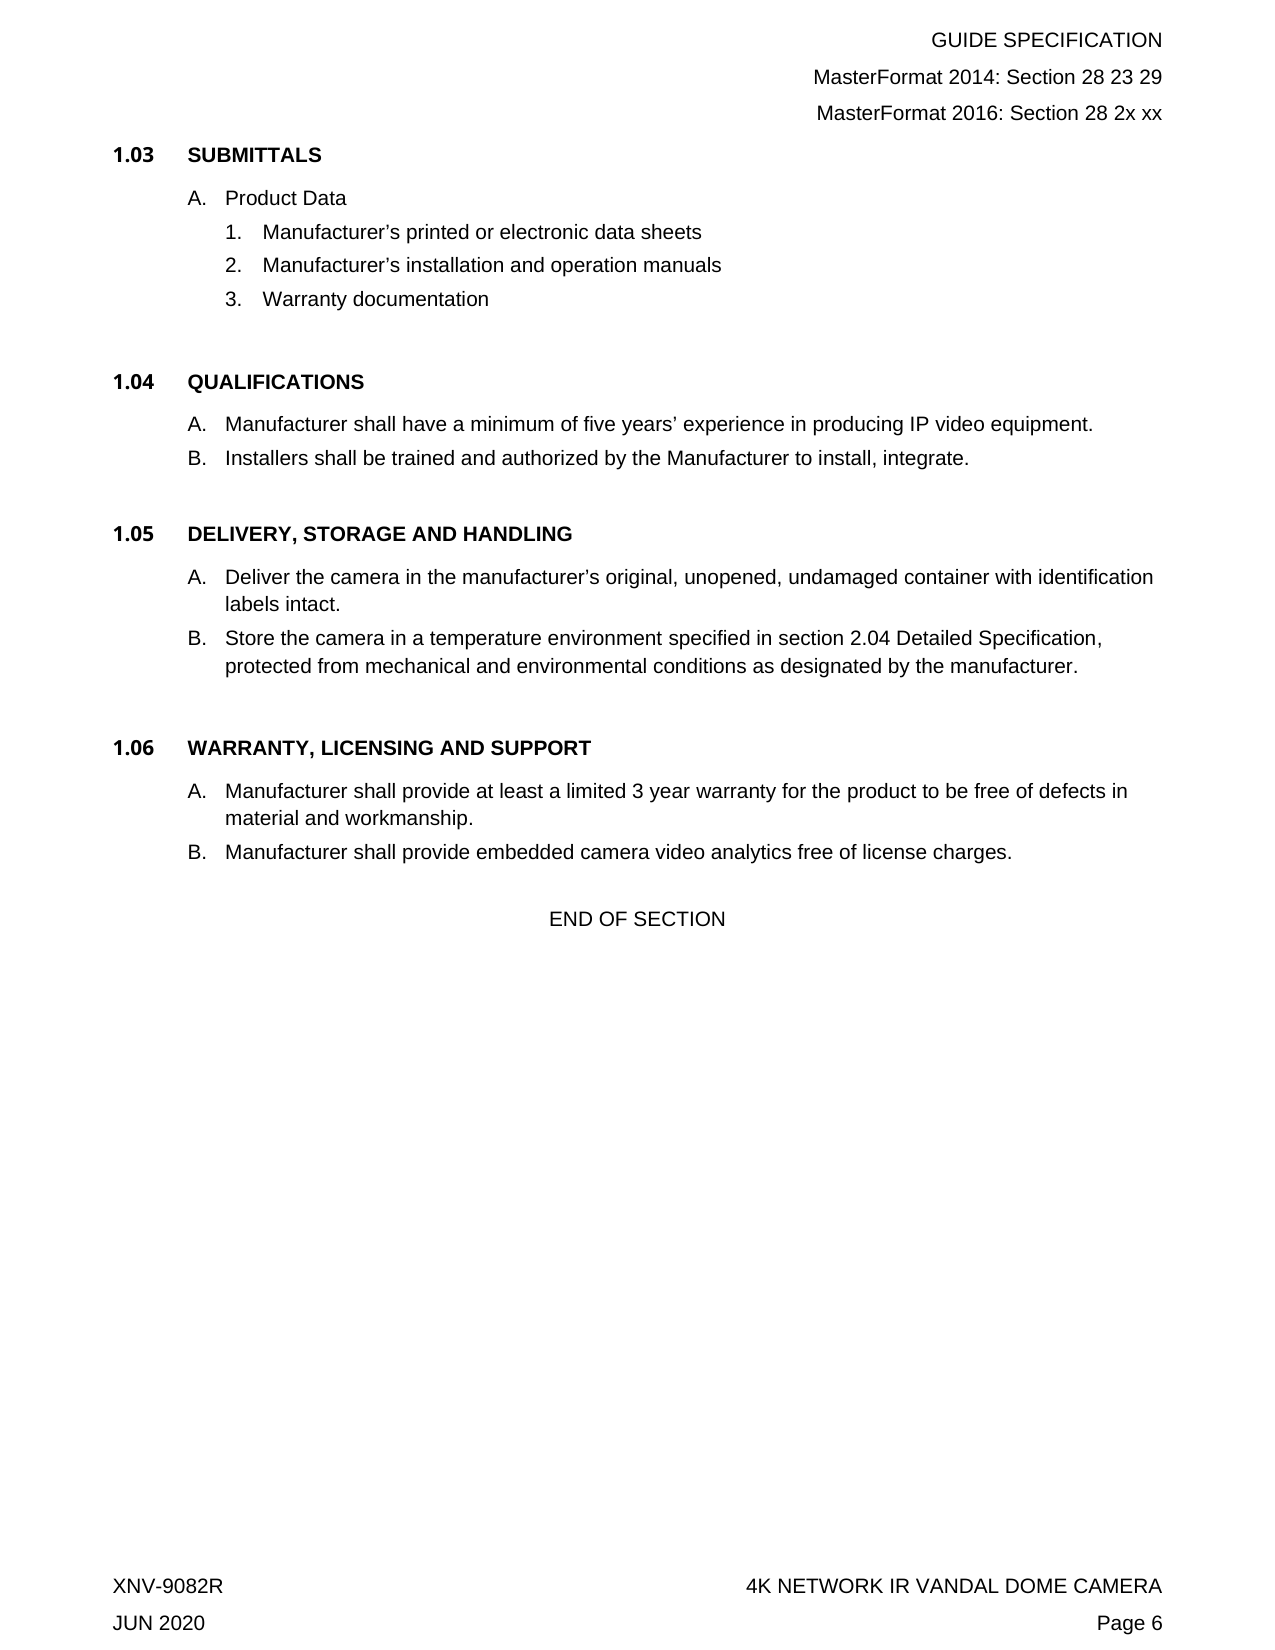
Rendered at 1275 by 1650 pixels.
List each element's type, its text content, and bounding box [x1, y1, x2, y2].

list Manufacturer’s installation and operation manuals [225, 253, 1162, 277]
list Manufacturer shall provide embedded camera video analytics free of license charges. [187, 840, 1162, 864]
list QUALIFICATIONS [112, 367, 1162, 395]
list Manufacturer shall have a minimum of five years’ experience in producing IP video equipment. [187, 412, 1162, 436]
list WARRANTY, LICENSING AND SUPPORT [112, 733, 1162, 762]
list DELIVERY, STORAGE AND HANDLING [112, 519, 1162, 548]
list Installers shall be trained and authorized by the Manufacturer to install, integrate. [187, 446, 1162, 470]
list Store the camera in a temperature environment specified in section 2.04 Detailed Specification, protected from mechanical and environmental conditions as designated by the manufacturer. [187, 626, 1162, 677]
list Manufacturer shall provide at least a limited 3 year warranty for the product to be free of defects in material and workmanship. [187, 778, 1162, 830]
list Manufacturer’s printed or electronic data sheets [225, 219, 1162, 243]
list Warranty documentation [225, 287, 1162, 311]
list SUBMITTALS [112, 141, 1162, 169]
list Product Data [187, 186, 1162, 210]
text END OF SECTION [112, 907, 1162, 931]
list Deliver the camera in the manufacturer’s original, unopened, undamaged container with identification labels intact. [187, 565, 1162, 616]
